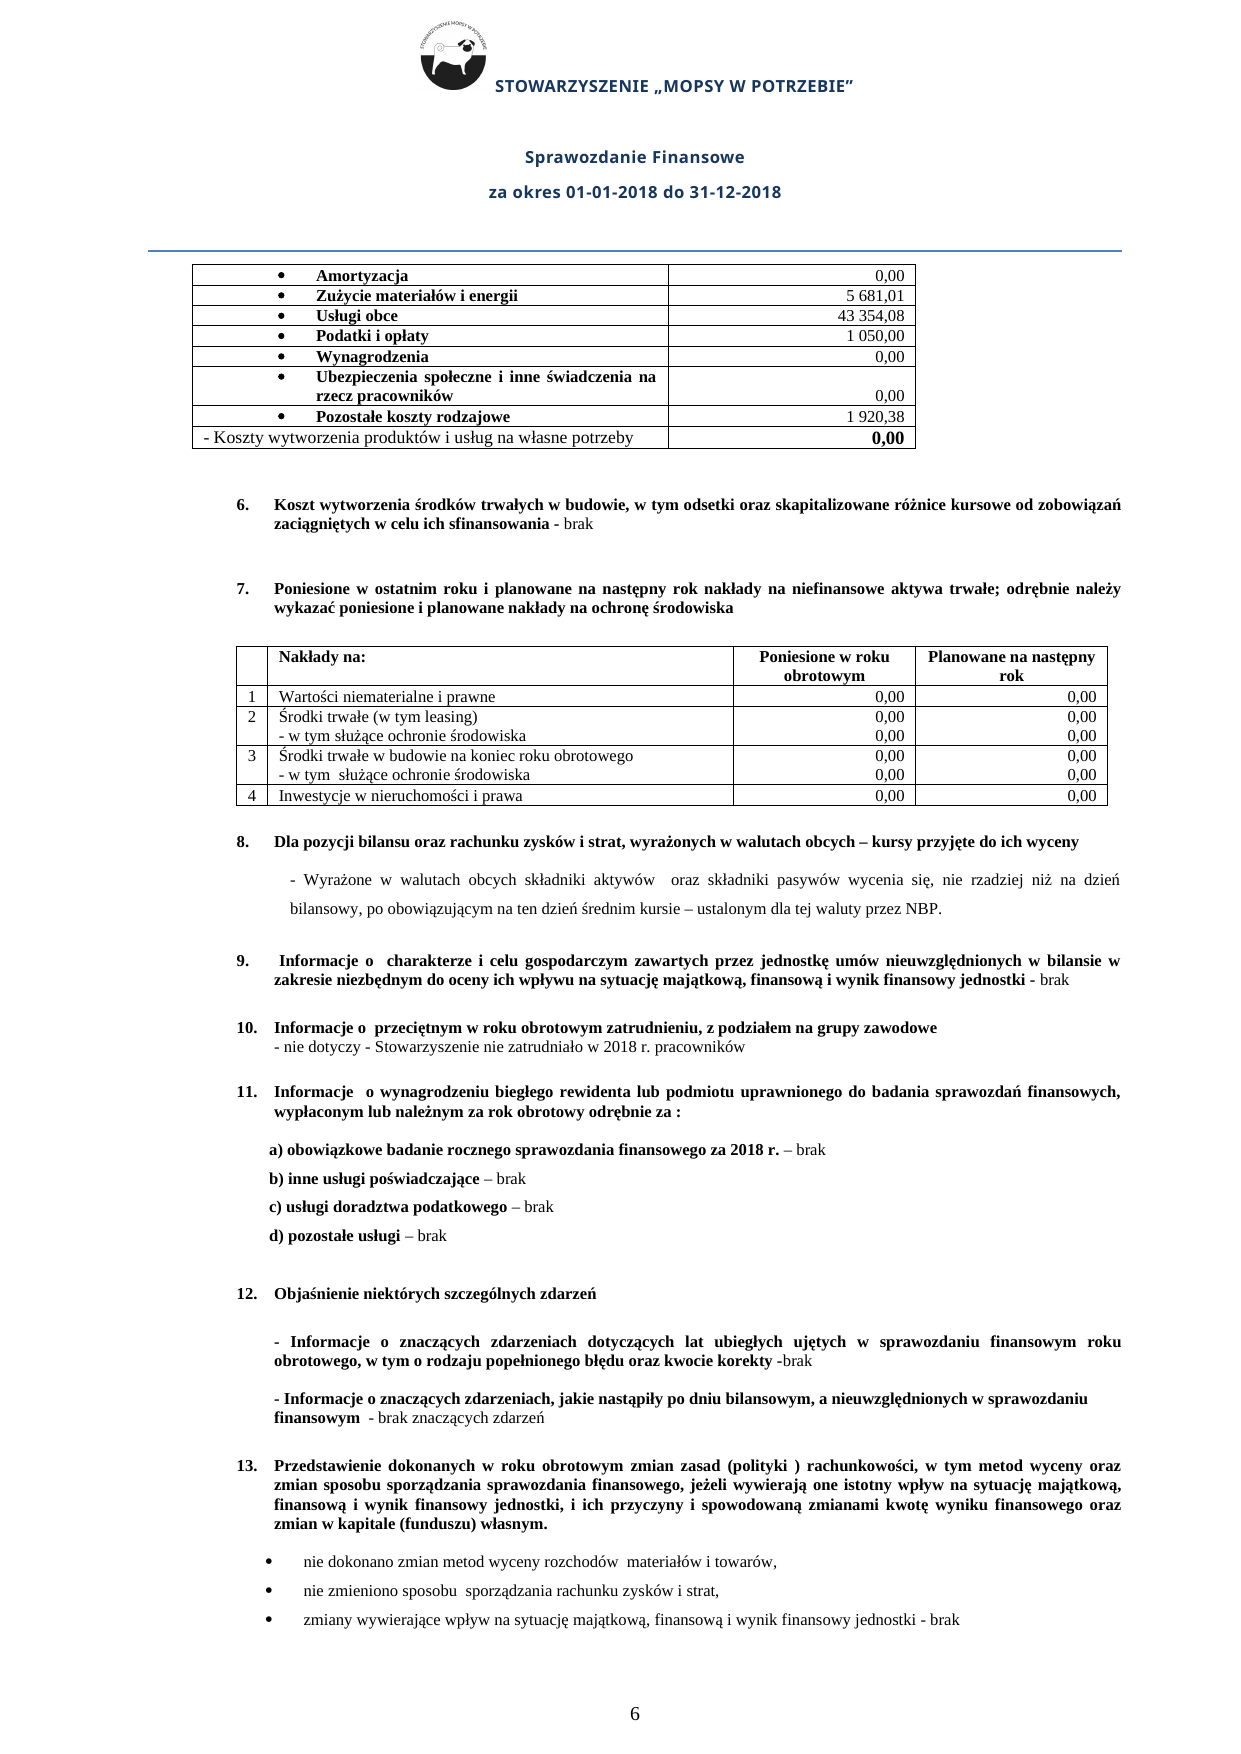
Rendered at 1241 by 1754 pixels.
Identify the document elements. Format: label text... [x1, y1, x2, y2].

table_cell 2 [237, 707, 267, 745]
table_cell 1 [237, 686, 267, 706]
table_cell 4 [237, 785, 267, 804]
table_cell 1 920,38 [669, 406, 915, 426]
table_cell Podatki i opłaty [193, 326, 668, 346]
table_cell Inwestycje w nieruchomości i prawa [268, 785, 733, 804]
list Poniesione w ostatnim roku i planowane na następny rok nakłady na niefinansowe aktywa trwałe; odrębnie należy wykazać poniesione i planowane nakłady na ochronę środowiska [236, 579, 1122, 617]
table_header [237, 647, 267, 685]
table_cell 0,00 0,00 [734, 746, 915, 784]
table_cell 3 [237, 746, 267, 784]
list nie zmieniono sposobu sporządzania rachunku zysków i strat, [266, 1581, 1122, 1600]
table_cell - Koszty wytworzenia produktów i usług na własne potrzeby [193, 427, 668, 448]
table_cell 0,00 [669, 427, 915, 448]
list Koszt wytworzenia środków trwałych w budowie, w tym odsetki oraz skapitalizowane różnice kursowe od zobowiązań zaciągniętych w celu ich sfinansowania - brak [236, 495, 1122, 533]
list - Informacje o znaczących zdarzeniach, jakie nastąpiły po dniu bilansowym, a nieuwzględnionych w sprawozdaniu finansowym - brak znaczących zdarzeń [274, 1389, 1122, 1427]
table_cell Środki trwałe w budowie na koniec roku obrotowego - w tym służące ochronie środowiska [268, 746, 733, 784]
table_cell 0,00 [916, 686, 1107, 706]
list b) inne usługi poświadczające – brak [177, 1168, 1122, 1188]
table_cell 0,00 [669, 265, 915, 284]
table_cell 0,00 [916, 785, 1107, 804]
table_header Poniesione w roku obrotowym [734, 647, 915, 685]
list c) usługi doradztwa podatkowego – brak [177, 1197, 1122, 1216]
table_cell Wynagrodzenia [193, 347, 668, 366]
list - Wyrażone w walutach obcych składniki aktywów oraz składniki pasywów wycenia się, nie rzadziej niż na dzień bilansowy, po obowiązującym na ten dzień średnim kursie – ustalonym dla tej waluty przez NBP. [290, 870, 1122, 918]
table_cell 5 681,01 [669, 286, 915, 305]
table_cell 0,00 0,00 [916, 746, 1107, 784]
table_cell Usługi obce [193, 306, 668, 325]
list Przedstawienie dokonanych w roku obrotowym zmian zasad (polityki ) rachunkowości, w tym metod wyceny oraz zmian sposobu sporządzania sprawozdania finansowego, jeżeli wywierają one istotny wpływ na sytuację majątkową, finansową i wynik finansowy jednostki, i ich przyczyny i spowodowaną zmianami kwotę wyniku finansowego oraz zmian w kapitale (funduszu) własnym. [236, 1456, 1122, 1533]
table_cell 0,00 [734, 785, 915, 804]
list Informacje o charakterze i celu gospodarczym zawartych przez jednostkę umów nieuwzględnionych w bilansie w zakresie niezbędnym do oceny ich wpływu na sytuację majątkową, finansową i wynik finansowy jednostki - brak [236, 951, 1122, 989]
list a) obowiązkowe badanie rocznego sprawozdania finansowego za 2018 r. – brak [177, 1140, 1122, 1159]
table_header Nakłady na: [268, 647, 733, 685]
table_cell Wartości niematerialne i prawne [268, 686, 733, 706]
table_cell 0,00 0,00 [734, 707, 915, 745]
list Dla pozycji bilansu oraz rachunku zysków i strat, wyrażonych w walutach obcych – kursy przyjęte do ich wyceny [236, 832, 1122, 851]
table_cell 0,00 [734, 686, 915, 706]
list nie dokonano zmian metod wyceny rozchodów materiałów i towarów, [266, 1552, 1122, 1571]
list zmiany wywierające wpływ na sytuację majątkową, finansową i wynik finansowy jednostki - brak [266, 1609, 1122, 1629]
table_cell 0,00 [669, 347, 915, 366]
table_cell 1 050,00 [669, 326, 915, 346]
table_cell Pozostałe koszty rodzajowe [193, 406, 668, 426]
table_cell Amortyzacja [193, 265, 668, 284]
table_cell Zużycie materiałów i energii [193, 286, 668, 305]
table_cell 0,00 [669, 367, 915, 405]
table_cell Środki trwałe (w tym leasing) - w tym służące ochronie środowiska [268, 707, 733, 745]
table_cell Ubezpieczenia społeczne i inne świadczenia na rzecz pracowników [193, 367, 668, 405]
table_cell 0,00 0,00 [916, 707, 1107, 745]
picture [416, 17, 490, 93]
table_cell 43 354,08 [669, 306, 915, 325]
list - nie dotyczy - Stowarzyszenie nie zatrudniało w 2018 r. pracowników [274, 1037, 1122, 1056]
table_header Planowane na następny rok [916, 647, 1107, 685]
list Informacje o przeciętnym w roku obrotowym zatrudnieniu, z podziałem na grupy zawodowe [236, 1018, 1122, 1037]
list - Informacje o znaczących zdarzeniach dotyczących lat ubiegłych ujętych w sprawozdaniu finansowym roku obrotowego, w tym o rodzaju popełnionego błędu oraz kwocie korekty -brak [274, 1331, 1122, 1370]
list d) pozostałe usługi – brak [177, 1226, 1122, 1245]
list Objaśnienie niektórych szczególnych zdarzeń [236, 1283, 1122, 1303]
list Informacje o wynagrodzeniu biegłego rewidenta lub podmiotu uprawnionego do badania sprawozdań finansowych, wypłaconym lub należnym za rok obrotowy odrębnie za : [236, 1082, 1122, 1121]
